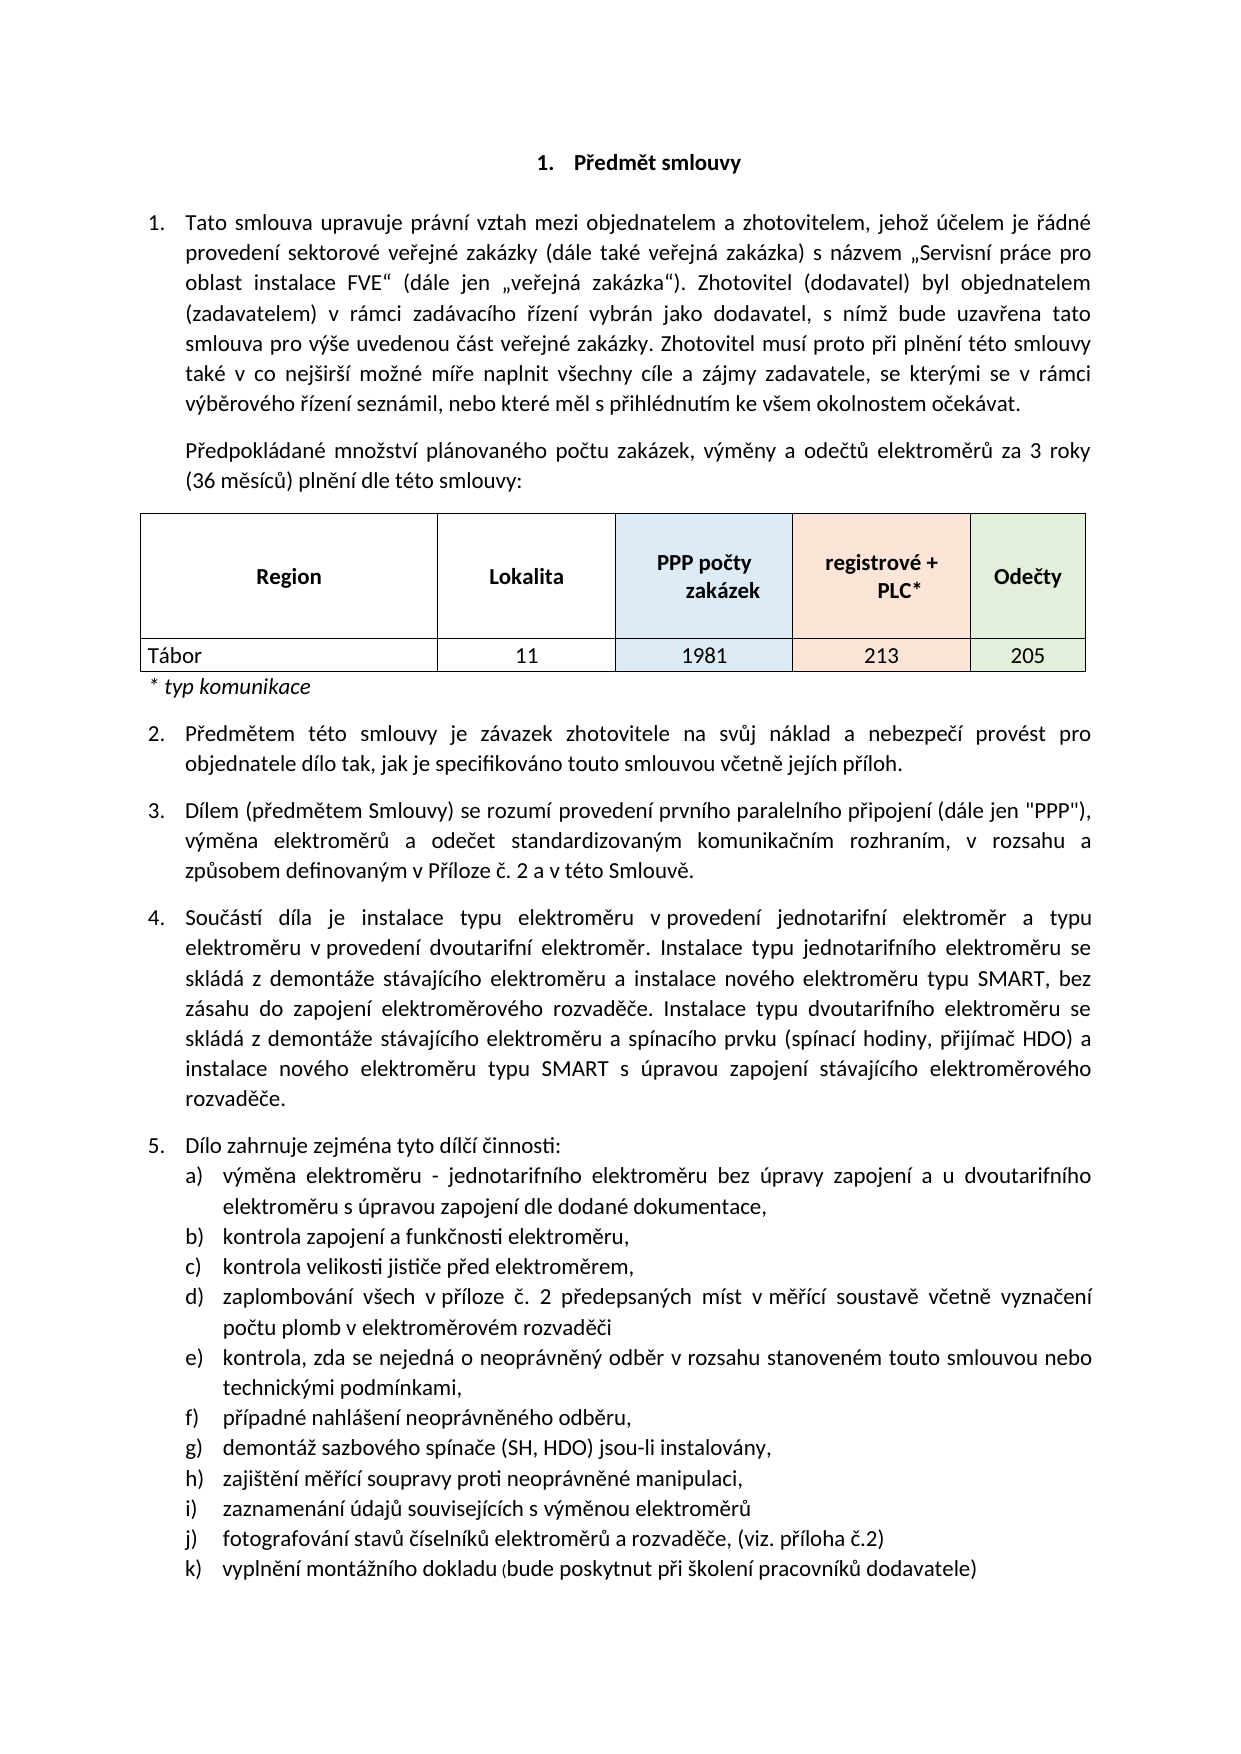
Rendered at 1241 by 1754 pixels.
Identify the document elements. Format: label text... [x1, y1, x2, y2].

list fotografování stavů číselníků elektroměrů a rozvaděče, (viz. příloha č.2) [185, 1524, 1093, 1552]
list kontrola zapojení a funkčnosti elektroměru, [185, 1222, 1093, 1250]
table_cell 1981 [616, 639, 792, 671]
list Součástí díla je instalace typu elektroměru v provedení jednotarifní elektroměr a typu elektroměru v provedení dvoutarifní elektroměr. Instalace typu jednotarifního elektroměru se skládá z demontáže stávajícího elektroměru a instalace nového elektroměru typu SMART, bez zásahu do zapojení elektroměrového rozvaděče. Instalace typu dvoutarifního elektroměru se skládá z demontáže stávajícího elektroměru a spínacího prvku (spínací hodiny, přijímač HDO) a instalace nového elektroměru typu SMART s úpravou zapojení stávajícího elektroměrového rozvaděče. [148, 903, 1093, 1113]
list případné nahlášení neoprávněného odběru, [185, 1403, 1093, 1431]
table_header Lokalita [438, 514, 615, 638]
table_header PPP počty zakázek [616, 514, 792, 638]
list Předpokládané množství plánovaného počtu zakázek, výměny a odečtů elektroměrů za 3 roky (36 měsíců) plnění dle této smlouvy: [185, 436, 1093, 494]
table_header Region [141, 514, 437, 638]
table_header registrové + PLC* [793, 514, 970, 638]
list kontrola velikosti jističe před elektroměrem, [185, 1252, 1093, 1280]
table_cell 213 [793, 639, 970, 671]
list zaznamenání údajů souvisejících s výměnou elektroměrů [185, 1494, 1093, 1522]
list výměna elektroměru - jednotarifního elektroměru bez úpravy zapojení a u dvoutarifního elektroměru s úpravou zapojení dle dodané dokumentace, [185, 1162, 1093, 1220]
list demontáž sazbového spínače (SH, HDO) jsou-li instalovány, [185, 1433, 1093, 1462]
list zaplombování všech v příloze č. 2 předepsaných míst v měřící soustavě včetně vyznačení počtu plomb v elektroměrovém rozvaděči [185, 1282, 1093, 1341]
list zajištění měřící soupravy proti neoprávněné manipulaci, [185, 1464, 1093, 1492]
table_header Odečty [971, 514, 1085, 638]
list vyplnění montážního dokladu (bude poskytnut při školení pracovníků dodavatele) [185, 1554, 1093, 1582]
list Předmětem této smlouvy je závazek zhotovitele na svůj náklad a nebezpečí provést pro objednatele dílo tak, jak je specifikováno touto smlouvou včetně jejích příloh. [148, 719, 1093, 777]
table_cell 11 [438, 639, 615, 671]
text * typ komunikace [148, 672, 1093, 700]
list kontrola, zda se nejedná o neoprávněný odběr v rozsahu stanoveném touto smlouvou nebo technickými podmínkami, [185, 1343, 1093, 1401]
list Dílo zahrnuje zejména tyto dílčí činnosti: [148, 1131, 1093, 1159]
list Tato smlouva upravuje právní vztah mezi objednatelem a zhotovitelem, jehož účelem je řádné provedení sektorové veřejné zakázky (dále také veřejná zakázka) s názvem „Servisní práce pro oblast instalace FVE“ (dále jen „veřejná zakázka“). Zhotovitel (dodavatel) byl objednatelem (zadavatelem) v rámci zadávacího řízení vybrán jako dodavatel, s nímž bude uzavřena tato smlouva pro výše uvedenou část veřejné zakázky. Zhotovitel musí proto při plnění této smlouvy také v co nejširší možné míře naplnit všechny cíle a zájmy zadavatele, se kterými se v rámci výběrového řízení seznámil, nebo které měl s přihlédnutím ke všem okolnostem očekávat. [148, 208, 1093, 417]
list Předmět smlouvy [185, 148, 1093, 176]
list Dílem (předmětem Smlouvy) se rozumí provedení prvního paralelního připojení (dále jen "PPP"), výměna elektroměrů a odečet standardizovaným komunikačním rozhraním, v rozsahu a způsobem definovaným v Příloze č. 2 a v této Smlouvě. [148, 796, 1093, 884]
table_cell Tábor [141, 639, 437, 671]
table_cell 205 [971, 639, 1085, 671]
